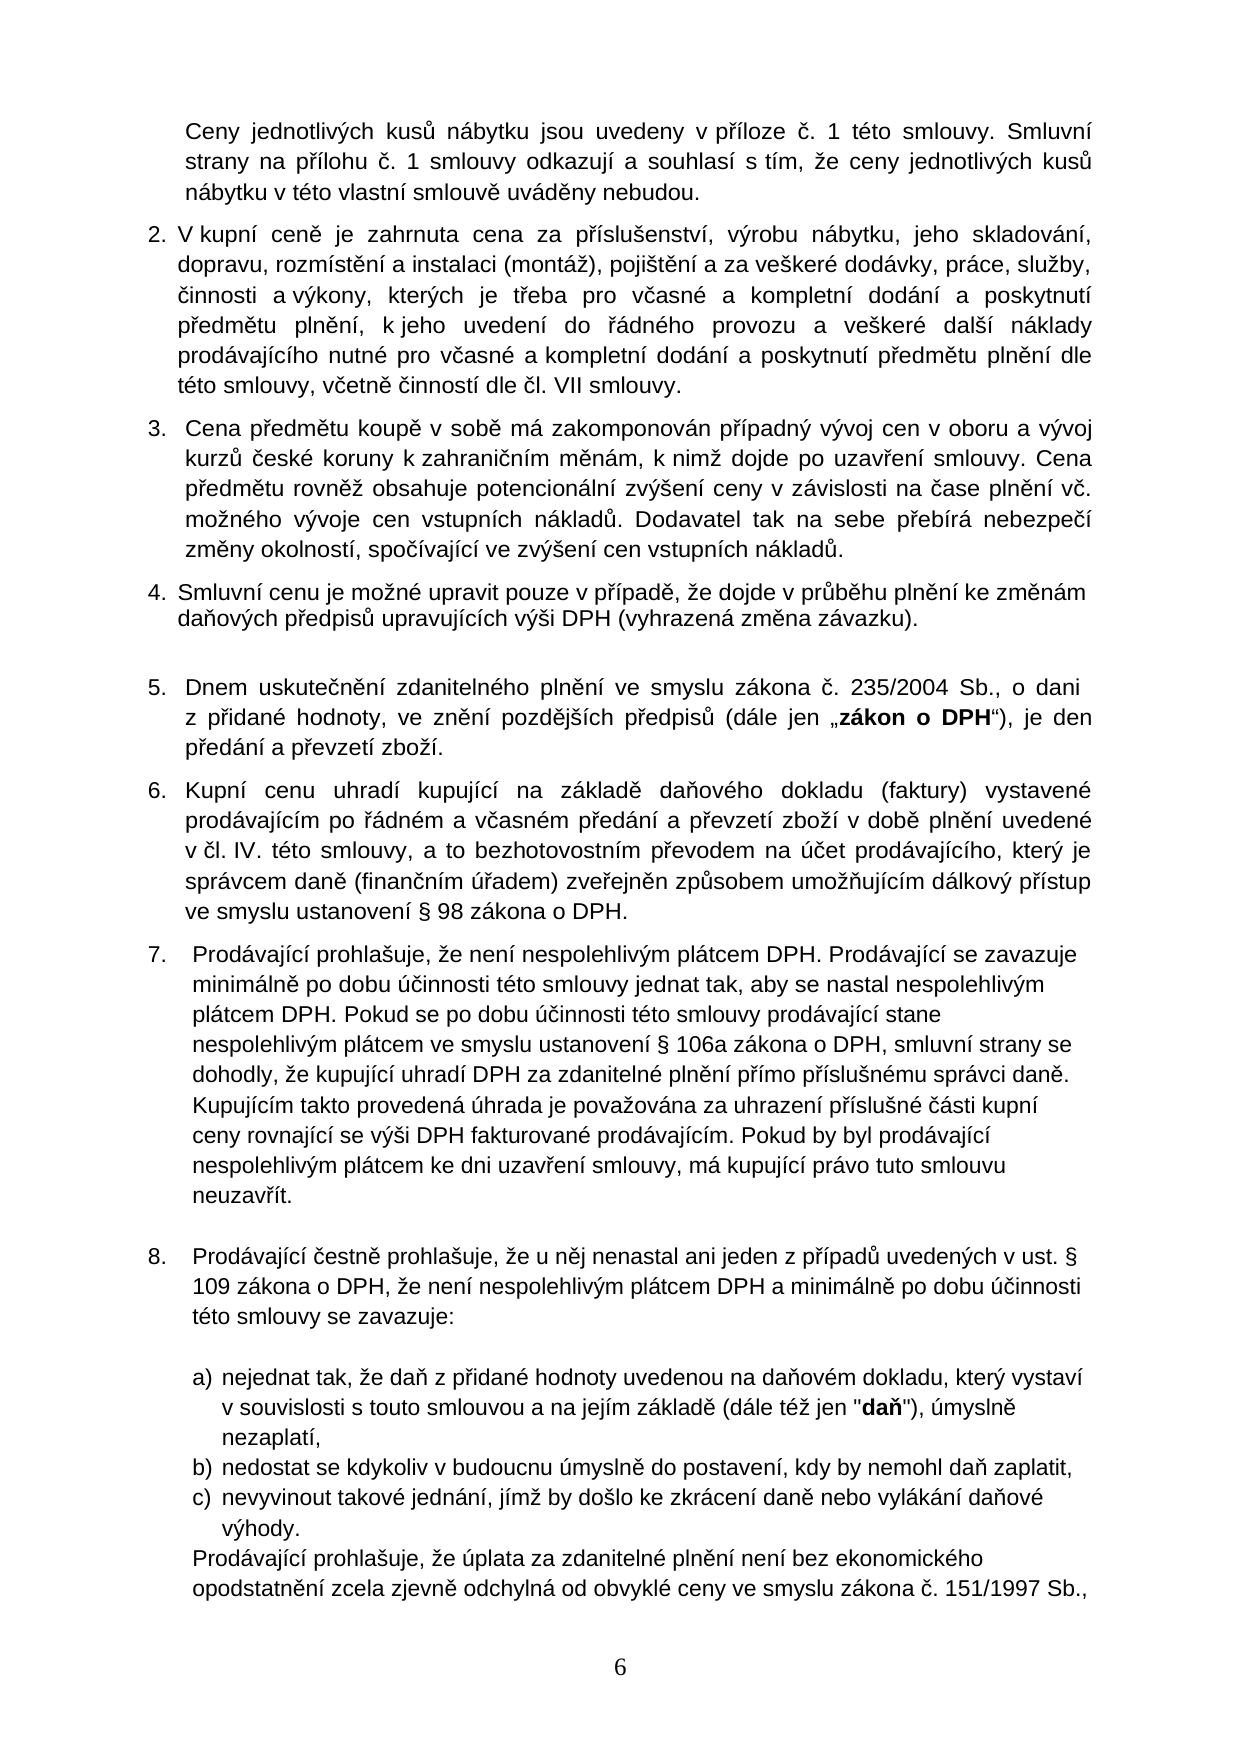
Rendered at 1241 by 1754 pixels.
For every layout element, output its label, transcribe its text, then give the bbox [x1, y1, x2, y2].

text Ceny jednotlivých kusů nábytku jsou uvedeny v příloze č. 1 této smlouvy. Smluvní strany na přílohu č. 1 smlouvy odkazují a souhlasí s tím, že ceny jednotlivých kusů nábytku v této vlastní smlouvě uváděny nebudou. [185, 118, 1092, 205]
list Prodávající čestně prohlašuje, že u něj nenastal ani jeden z případů uvedených v ust. § 109 zákona o DPH, že není nespolehlivým plátcem DPH a minimálně po dobu účinnosti této smlouvy se zavazuje: [148, 1243, 1092, 1329]
list Smluvní cenu je možné upravit pouze v případě, že dojde v průběhu plnění ke změnám daňových předpisů upravujících výši DPH (vyhrazená změna závazku). [148, 578, 1092, 631]
list nevyvinout takové jednání, jímž by došlo ke zkrácení daně nebo vylákání daňové výhody. [192, 1484, 1092, 1541]
list Prodávající prohlašuje, že není nespolehlivým plátcem DPH. Prodávající se zavazuje minimálně po dobu účinnosti této smlouvy jednat tak, aby se nastal nespolehlivým plátcem DPH. Pokud se po dobu účinnosti této smlouvy prodávající stane nespolehlivým plátcem ve smyslu ustanovení § 106a zákona o DPH, smluvní strany se dohodly, že kupující uhradí DPH za zdanitelné plnění přímo příslušnému správci daně. Kupujícím takto provedená úhrada je považována za uhrazení příslušné části kupní ceny rovnající se výši DPH fakturované prodávajícím. Pokud by byl prodávající nespolehlivým plátcem ke dni uzavření smlouvy, má kupující právo tuto smlouvu neuzavřít. [148, 941, 1092, 1209]
list nedostat se kdykoliv v budoucnu úmyslně do postavení, kdy by nemohl daň zaplatit, [192, 1454, 1092, 1481]
list Cena předmětu koupě v sobě má zakomponován případný vývoj cen v oboru a vývoj kurzů české koruny k zahraničním měnám, k nimž dojde po uzavření smlouvy. Cena předmětu rovněž obsahuje potencionální zvýšení ceny v závislosti na čase plnění vč. možného vývoje cen vstupních nákladů. Dodavatel tak na sebe přebírá nebezpečí změny okolností, spočívající ve zvýšení cen vstupních nákladů. [148, 415, 1092, 562]
list Kupní cenu uhradí kupující na základě daňového dokladu (faktury) vystavené prodávajícím po řádném a včasném předání a převzetí zboží v době plnění uvedené v čl. IV. této smlouvy, a to bezhotovostním převodem na účet prodávajícího, který je správcem daně (finančním úřadem) zveřejněn způsobem umožňujícím dálkový přístup ve smyslu ustanovení § 98 zákona o DPH. [148, 777, 1092, 924]
list nejednat tak, že daň z přidané hodnoty uvedenou na daňovém dokladu, který vystaví v souvislosti s touto smlouvou a na jejím základě (dále též jen "daň"), úmyslně nezaplatí, [192, 1363, 1092, 1450]
list V kupní ceně je zahrnuta cena za příslušenství, výrobu nábytku, jeho skladování, dopravu, rozmístění a instalaci (montáž), pojištění a za veškeré dodávky, práce, služby, činnosti a výkony, kterých je třeba pro včasné a kompletní dodání a poskytnutí předmětu plnění, k jeho uvedení do řádného provozu a veškeré další náklady prodávajícího nutné pro včasné a kompletní dodání a poskytnutí předmětu plnění dle této smlouvy, včetně činností dle čl. VII smlouvy. [148, 221, 1092, 399]
list Dnem uskutečnění zdanitelného plnění ve smyslu zákona č. 235/2004 Sb., o dani z přidané hodnoty, ve znění pozdějších předpisů (dále jen „zákon o DPH“), je den předání a převzetí zboží. [148, 674, 1092, 761]
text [192, 1545, 1092, 1601]
